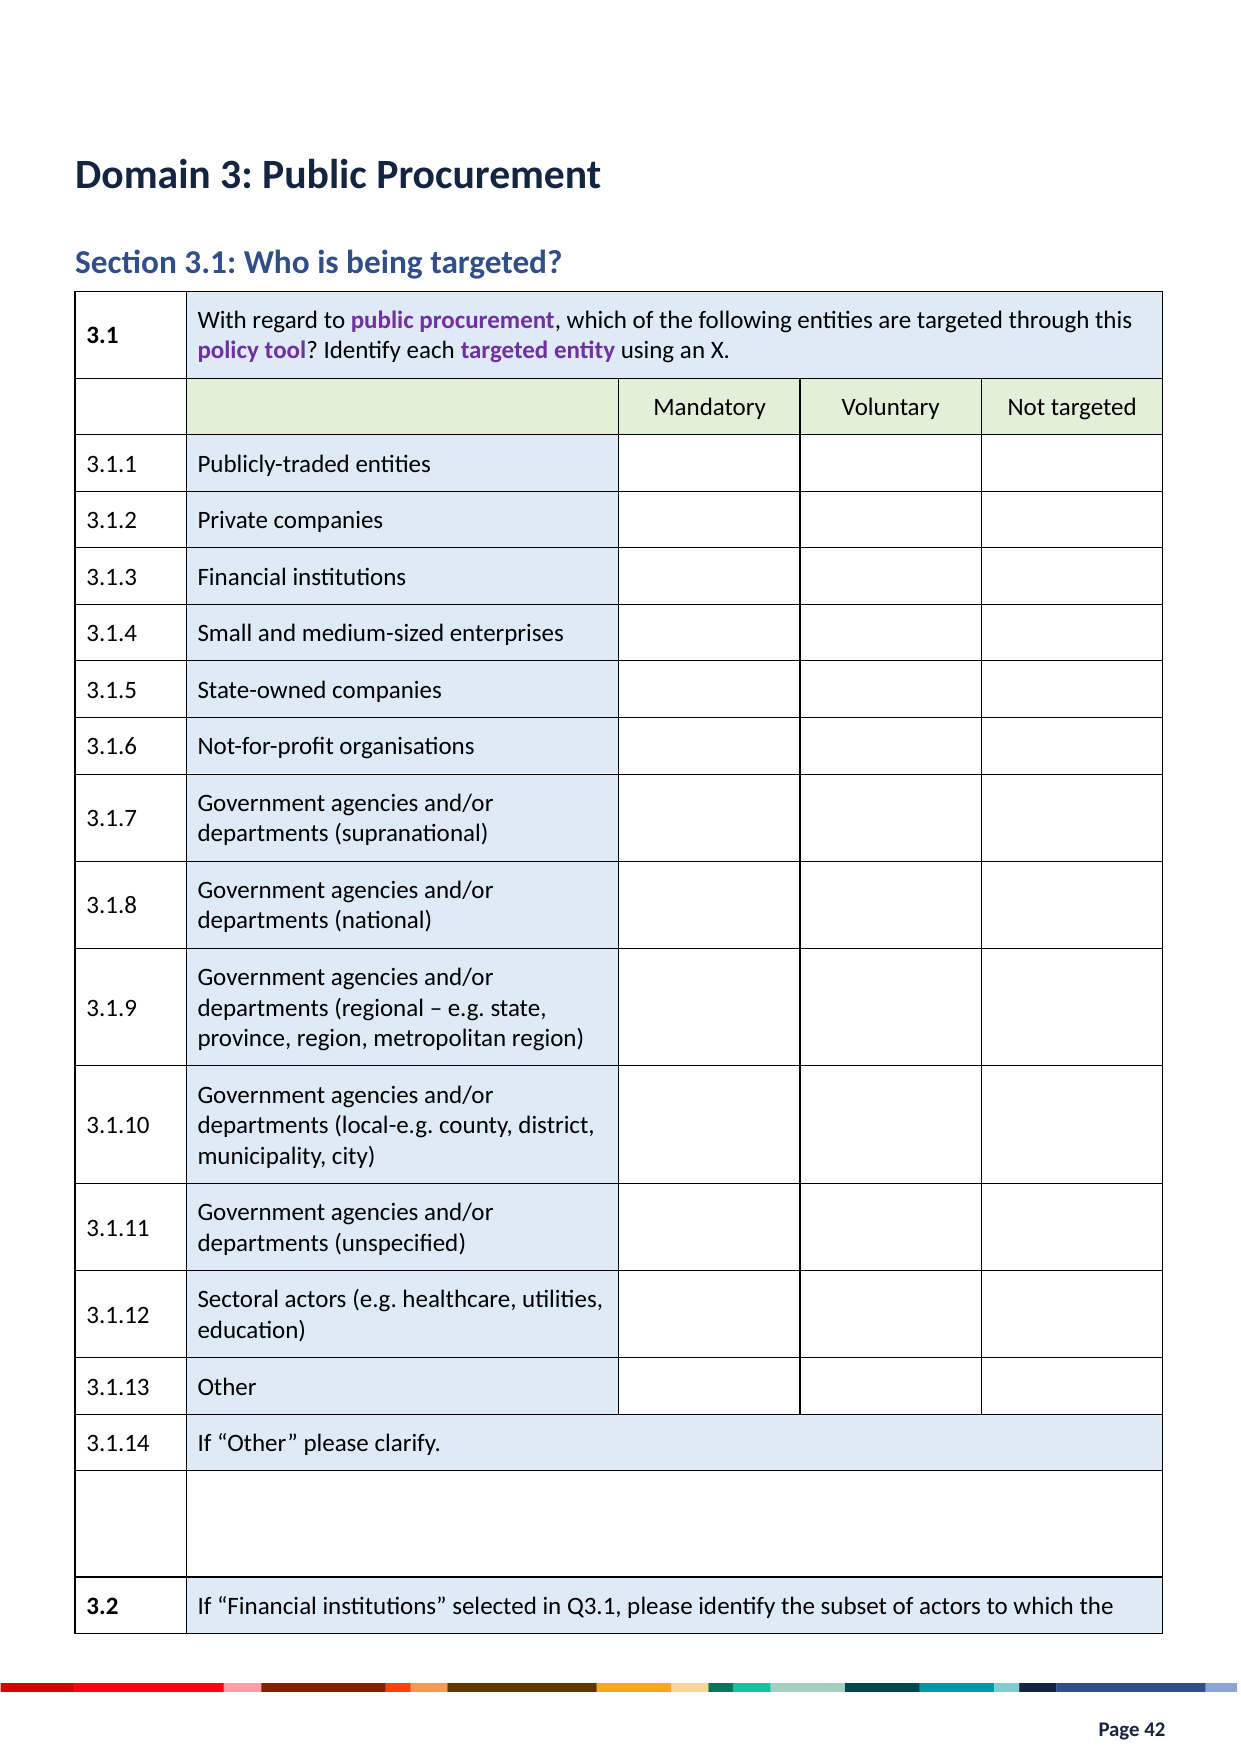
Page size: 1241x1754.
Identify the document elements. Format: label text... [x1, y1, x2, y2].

table_cell Mandatory [619, 379, 799, 434]
table_cell 3.1.9 [76, 949, 186, 1065]
table_cell [801, 862, 981, 948]
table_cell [187, 1578, 1162, 1633]
table_cell [619, 605, 799, 660]
table_cell [982, 605, 1162, 660]
table_cell [982, 949, 1162, 1065]
table_cell [619, 1066, 799, 1183]
table_cell [619, 661, 799, 717]
table_cell [801, 775, 981, 861]
table_cell [982, 548, 1162, 604]
table_cell Not-for-profit organisations [187, 718, 618, 773]
table_cell 3.1.1 [76, 435, 186, 491]
table_cell 3.1.6 [76, 718, 186, 773]
table_cell [619, 775, 799, 861]
table_cell 3.1.12 [76, 1271, 186, 1357]
table_cell [801, 1066, 981, 1183]
table_cell [619, 949, 799, 1065]
table_cell [619, 718, 799, 773]
table_cell [982, 775, 1162, 861]
table_header 3.1 [76, 292, 186, 378]
table_cell [982, 492, 1162, 547]
table_cell [982, 1358, 1162, 1414]
table_cell Government agencies and/or departments (regional – e.g. state, province, region, metropolitan region) [187, 949, 618, 1065]
subtitle Section 3.1: Who is being targeted? [75, 241, 1165, 282]
table_cell [801, 1358, 981, 1414]
table_cell 3.1.11 [76, 1184, 186, 1270]
table_cell 3.1.3 [76, 548, 186, 604]
table_cell [187, 379, 618, 434]
table_cell 3.1.2 [76, 492, 186, 547]
table_cell [619, 1184, 799, 1270]
table_cell [982, 718, 1162, 773]
table_cell Voluntary [801, 379, 981, 434]
table_cell Government agencies and/or departments (local-e.g. county, district, municipality, city) [187, 1066, 618, 1183]
table_cell Government agencies and/or departments (national) [187, 862, 618, 948]
table_cell [982, 1184, 1162, 1270]
table_cell [801, 492, 981, 547]
table_cell 3.1.13 [76, 1358, 186, 1414]
table_cell 3.1.14 [76, 1415, 186, 1470]
table_cell Financial institutions [187, 548, 618, 604]
picture [0, 1683, 1236, 1692]
table_cell Other [187, 1358, 618, 1414]
table_cell Small and medium-sized enterprises [187, 605, 618, 660]
table_cell [801, 718, 981, 773]
table_cell 3.1.5 [76, 661, 186, 717]
table_cell [982, 862, 1162, 948]
table_cell [801, 1271, 981, 1357]
subtitle Domain 3: Public Procurement [75, 148, 1165, 199]
table_cell [982, 661, 1162, 717]
table_cell [982, 1066, 1162, 1183]
table_cell [801, 1184, 981, 1270]
table_cell [801, 949, 981, 1065]
table_cell [76, 1471, 186, 1576]
table_cell [619, 1358, 799, 1414]
table_cell [801, 435, 981, 491]
table_cell [187, 1471, 1162, 1576]
table_cell [982, 1271, 1162, 1357]
table_cell [619, 862, 799, 948]
table_cell 3.1.7 [76, 775, 186, 861]
table_cell [619, 1271, 799, 1357]
table_cell Sectoral actors (e.g. healthcare, utilities, education) [187, 1271, 618, 1357]
table_cell 3.1.4 [76, 605, 186, 660]
table_cell Government agencies and/or departments (unspecified) [187, 1184, 618, 1270]
table_cell [982, 435, 1162, 491]
table_cell Not targeted [982, 379, 1162, 434]
table_cell [619, 435, 799, 491]
table_header With regard to public procurement, which of the following entities are targeted through this policy tool? Identify each targeted entity using an X. [187, 292, 1162, 378]
table_cell [801, 548, 981, 604]
table_cell 3.1.10 [76, 1066, 186, 1183]
table_cell 3.2 [76, 1578, 186, 1633]
table_cell 3.1.8 [76, 862, 186, 948]
table_cell [619, 492, 799, 547]
table_cell [801, 661, 981, 717]
table_cell [76, 379, 186, 434]
table_cell [801, 605, 981, 660]
table_cell Government agencies and/or departments (supranational) [187, 775, 618, 861]
table_cell Private companies [187, 492, 618, 547]
table_cell If “Other” please clarify. [187, 1415, 1162, 1470]
table_cell Publicly-traded entities [187, 435, 618, 491]
table_cell [619, 548, 799, 604]
table_cell State-owned companies [187, 661, 618, 717]
